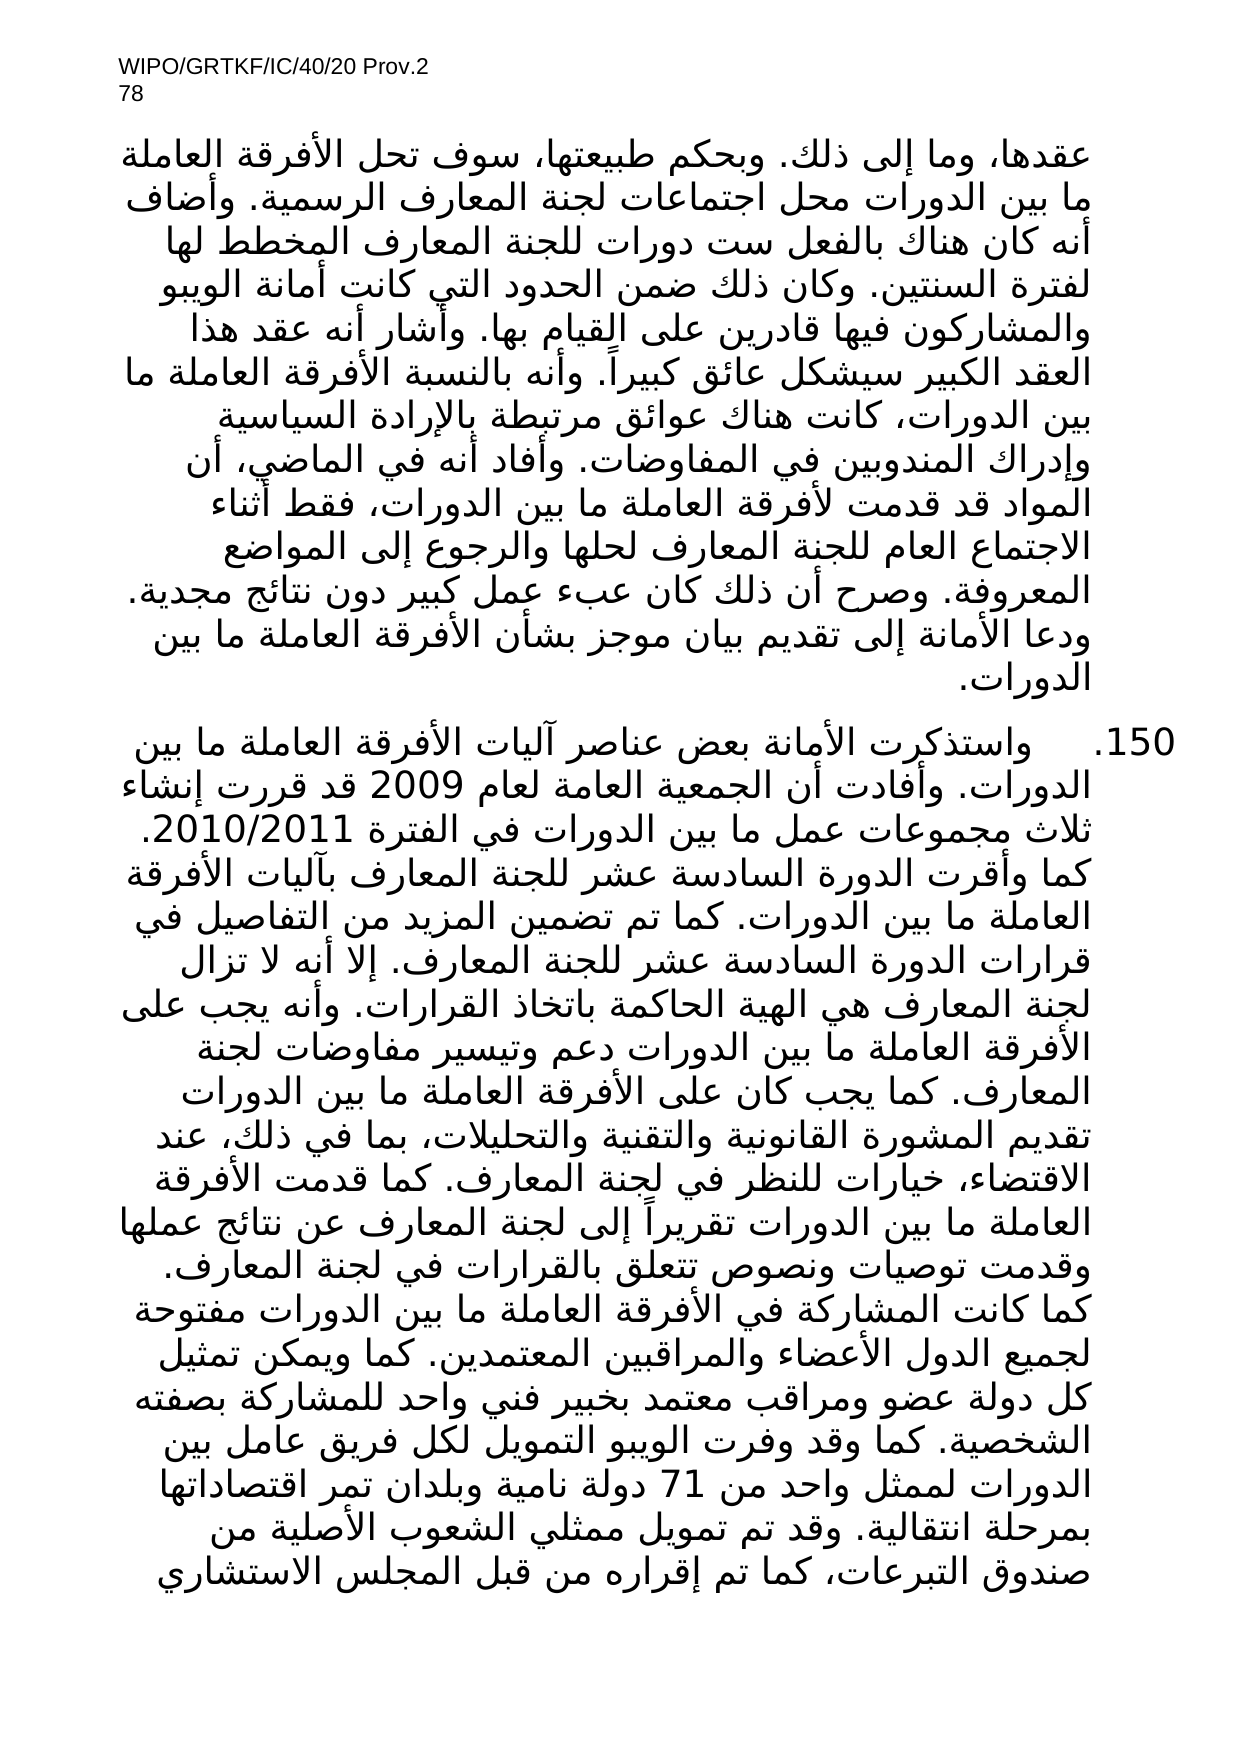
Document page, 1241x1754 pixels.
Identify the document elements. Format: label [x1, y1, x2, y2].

text [118, 720, 1092, 1593]
text [118, 132, 1092, 699]
